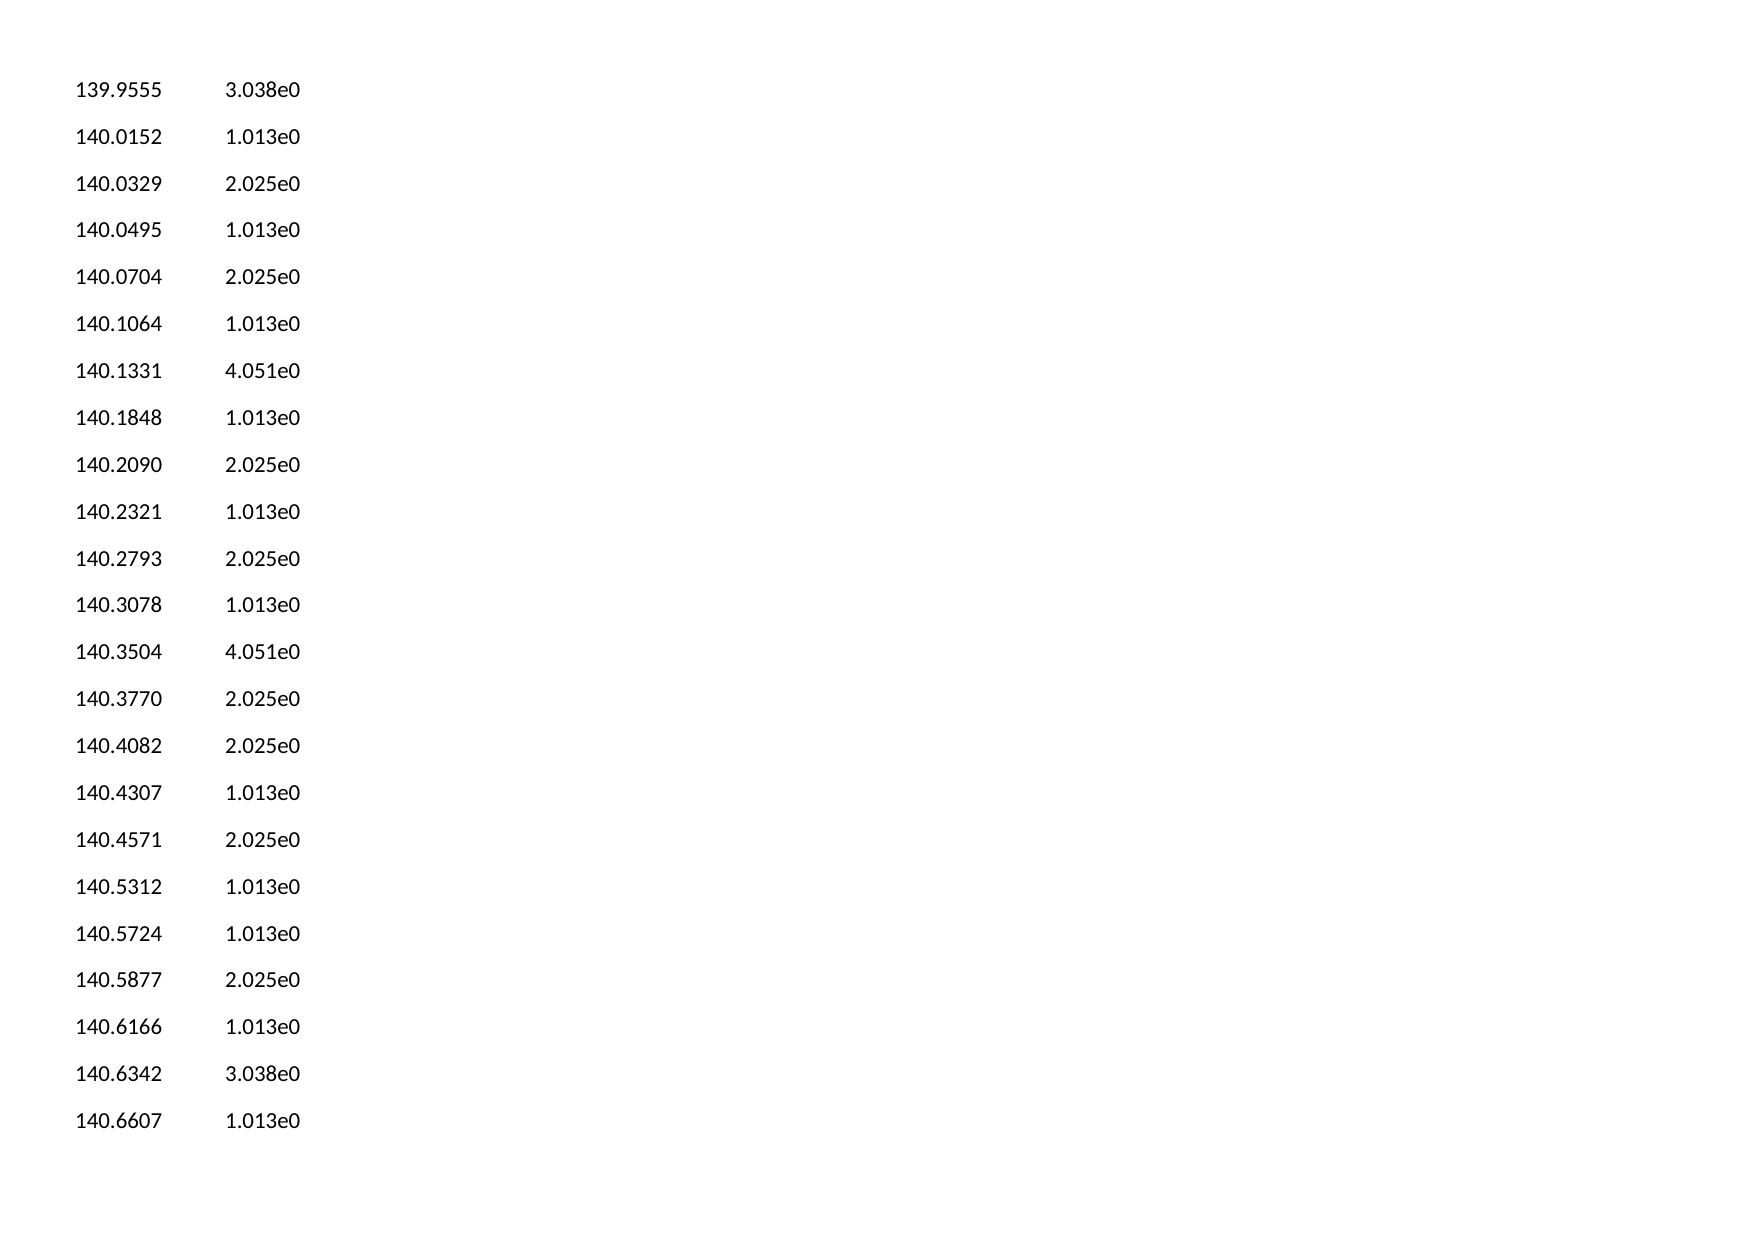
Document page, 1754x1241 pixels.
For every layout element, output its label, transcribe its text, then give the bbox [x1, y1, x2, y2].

text 140.4307 1.013e0 [75, 778, 1679, 806]
text 140.1848 1.013e0 [75, 403, 1679, 431]
text 140.1331 4.051e0 [75, 356, 1679, 384]
text 140.0495 1.013e0 [75, 216, 1679, 244]
text 140.3078 1.013e0 [75, 591, 1679, 619]
text 140.0704 2.025e0 [75, 262, 1679, 291]
text 140.0152 1.013e0 [75, 122, 1679, 150]
text 140.2793 2.025e0 [75, 544, 1679, 572]
text 140.3770 2.025e0 [75, 684, 1679, 712]
text 140.6166 1.013e0 [75, 1012, 1679, 1041]
text 140.1064 1.013e0 [75, 309, 1679, 337]
text 140.4571 2.025e0 [75, 825, 1679, 853]
text 139.9555 3.038e0 [75, 75, 1679, 103]
text 140.6342 3.038e0 [75, 1059, 1679, 1087]
text 140.3504 4.051e0 [75, 637, 1679, 666]
text 140.5312 1.013e0 [75, 872, 1679, 900]
text 140.5877 2.025e0 [75, 966, 1679, 994]
text 140.0329 2.025e0 [75, 169, 1679, 197]
text 140.2321 1.013e0 [75, 497, 1679, 525]
text 140.2090 2.025e0 [75, 450, 1679, 478]
text 140.6607 1.013e0 [75, 1106, 1679, 1134]
text 140.4082 2.025e0 [75, 731, 1679, 759]
text 140.5724 1.013e0 [75, 919, 1679, 947]
